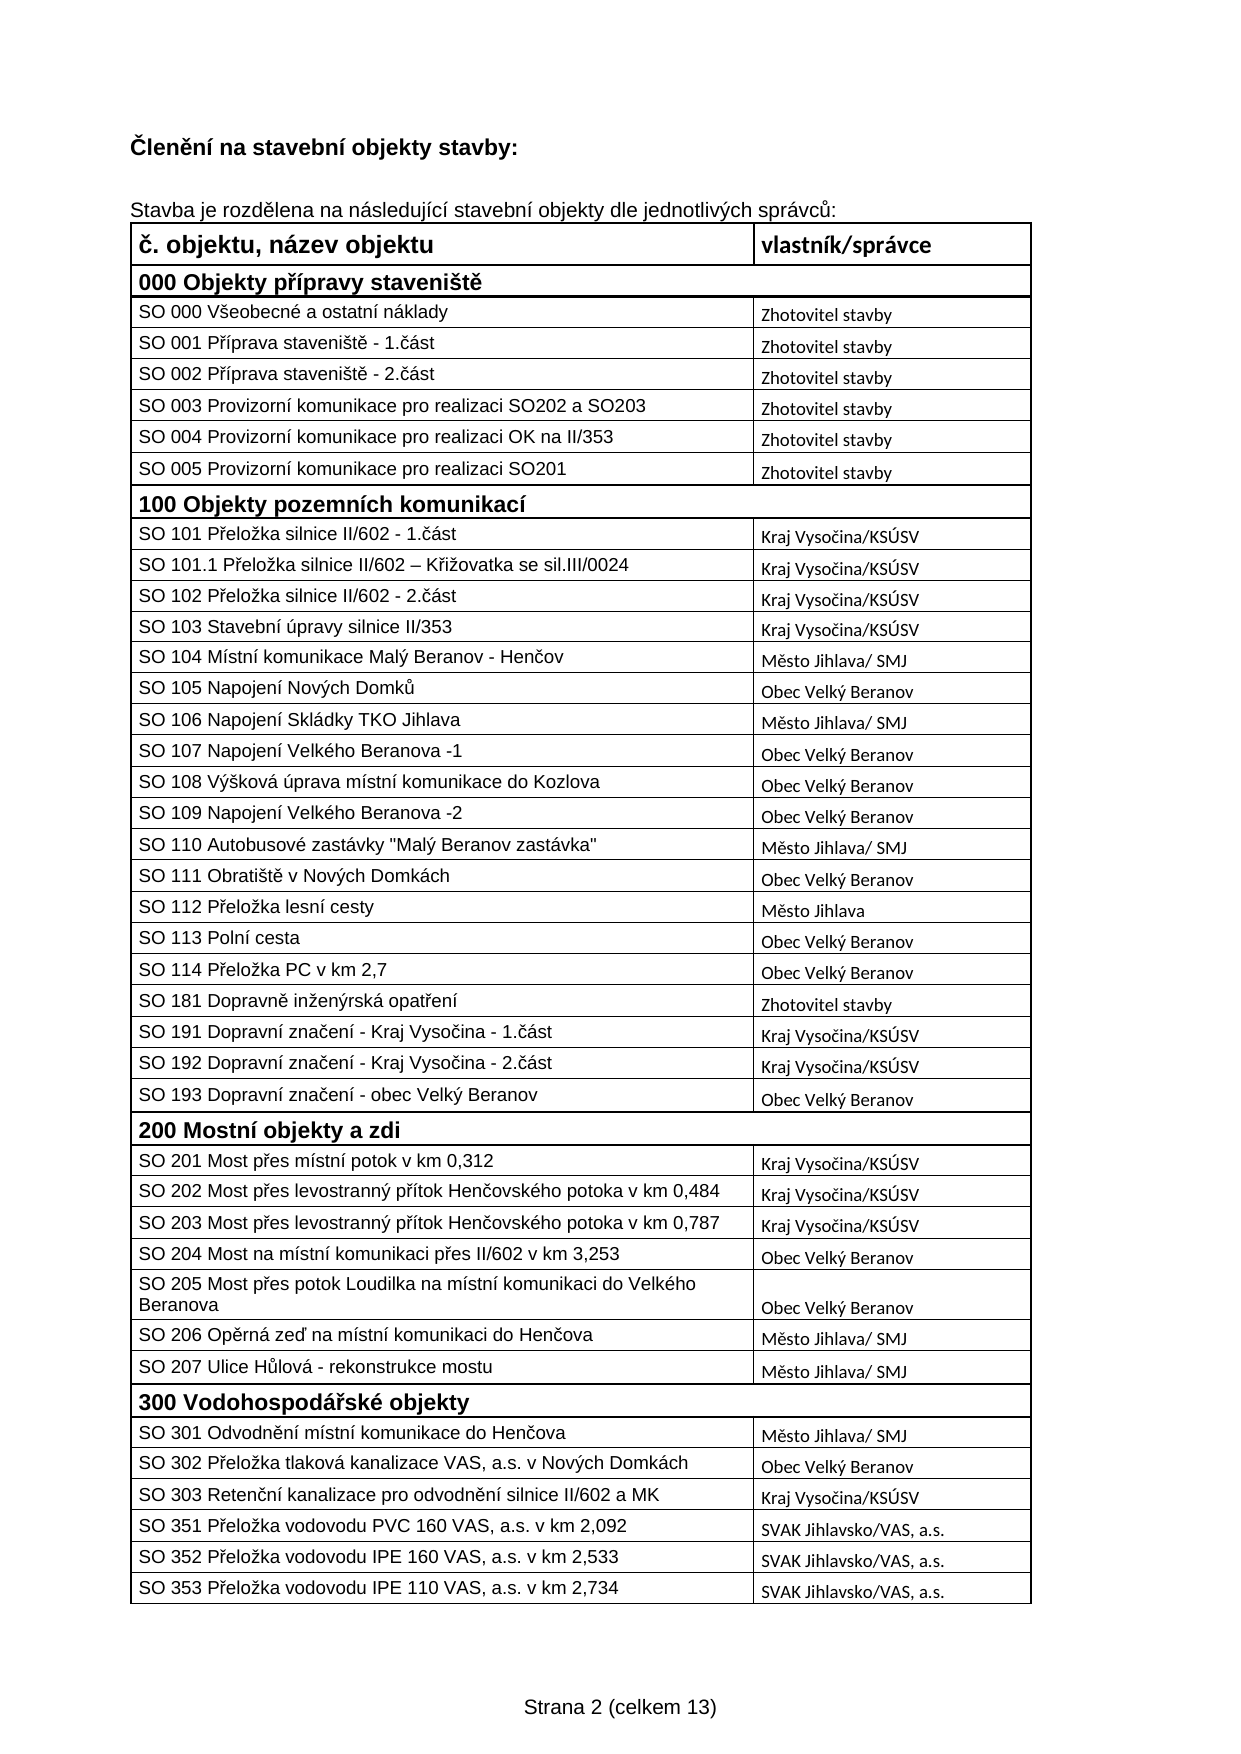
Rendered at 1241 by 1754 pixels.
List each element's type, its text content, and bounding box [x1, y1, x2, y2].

table_cell Zhotovitel stavby [754, 390, 1030, 420]
table_cell Obec Velký Beranov [754, 798, 1030, 828]
table_cell SO 352 Přeložka vodovodu IPE 160 VAS, a.s. v km 2,533 [132, 1542, 753, 1572]
table_cell SO 204 Most na místní komunikaci přes II/602 v km 3,253 [132, 1239, 753, 1269]
table_cell SO 004 Provizorní komunikace pro realizaci OK na II/353 [132, 421, 753, 452]
table_cell Zhotovitel stavby [754, 359, 1030, 389]
table_cell Kraj Vysočina/KSÚSV [754, 1479, 1030, 1509]
table_cell 200 Mostní objekty a zdi [132, 1113, 1030, 1144]
table_cell SO 101.1 Přeložka silnice II/602 – Křižovatka se sil.III/0024 [132, 550, 753, 580]
table_cell SO 101 Přeložka silnice II/602 - 1.část [132, 519, 753, 548]
table_cell SO 303 Retenční kanalizace pro odvodnění silnice II/602 a MK [132, 1479, 753, 1509]
table_cell SO 005 Provizorní komunikace pro realizaci SO201 [132, 453, 753, 484]
table_cell Město Jihlava/ SMJ [754, 642, 1030, 672]
table_cell 100 Objekty pozemních komunikací [132, 486, 1030, 517]
table_cell Zhotovitel stavby [754, 298, 1030, 327]
table_cell Kraj Vysočina/KSÚSV [754, 1176, 1030, 1206]
table_cell Město Jihlava/ SMJ [754, 704, 1030, 734]
text Členění na stavební objekty stavby: [130, 134, 1110, 161]
table_cell SO 353 Přeložka vodovodu IPE 110 VAS, a.s. v km 2,734 [132, 1573, 753, 1603]
table_cell Obec Velký Beranov [754, 673, 1030, 703]
table_cell Město Jihlava/ SMJ [754, 829, 1030, 859]
table_cell Obec Velký Beranov [754, 954, 1030, 984]
table_cell SO 207 Ulice Hůlová - rekonstrukce mostu [132, 1351, 753, 1383]
table_cell Kraj Vysočina/KSÚSV [754, 581, 1030, 611]
table_cell SO 110 Autobusové zastávky "Malý Beranov zastávka" [132, 829, 753, 859]
table_cell SO 000 Všeobecné a ostatní náklady [132, 298, 753, 327]
table_cell SO 001 Příprava staveniště - 1.část [132, 328, 753, 358]
table_cell SO 103 Stavební úpravy silnice II/353 [132, 612, 753, 641]
table_cell 000 Objekty přípravy staveniště [132, 266, 1030, 295]
table_cell Město Jihlava/ SMJ [754, 1351, 1030, 1383]
table_cell SO 108 Výšková úprava místní komunikace do Kozlova [132, 767, 753, 797]
table_cell Město Jihlava/ SMJ [754, 1320, 1030, 1350]
table_cell SVAK Jihlavsko/VAS, a.s. [754, 1510, 1030, 1541]
table_cell Kraj Vysočina/KSÚSV [754, 1017, 1030, 1047]
table_cell Zhotovitel stavby [754, 453, 1030, 484]
table_cell Zhotovitel stavby [754, 985, 1030, 1016]
table_cell SO 203 Most přes levostranný přítok Henčovského potoka v km 0,787 [132, 1207, 753, 1237]
table_cell SO 202 Most přes levostranný přítok Henčovského potoka v km 0,484 [132, 1176, 753, 1206]
table_cell SO 114 Přeložka PC v km 2,7 [132, 954, 753, 984]
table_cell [754, 1573, 1030, 1603]
table_cell SO 102 Přeložka silnice II/602 - 2.část [132, 581, 753, 611]
table_cell SO 002 Příprava staveniště - 2.část [132, 359, 753, 389]
table_cell SO 301 Odvodnění místní komunikace do Henčova [132, 1418, 753, 1447]
table_cell SO 351 Přeložka vodovodu PVC 160 VAS, a.s. v km 2,092 [132, 1510, 753, 1541]
table_cell Obec Velký Beranov [754, 1239, 1030, 1269]
table_cell Zhotovitel stavby [754, 328, 1030, 358]
table_cell Kraj Vysočina/KSÚSV [754, 519, 1030, 548]
table_cell Obec Velký Beranov [754, 923, 1030, 953]
table_cell Obec Velký Beranov [754, 1079, 1030, 1111]
table_cell 300 Vodohospodářské objekty [132, 1385, 1030, 1416]
table_cell Zhotovitel stavby [754, 421, 1030, 452]
table_cell Město Jihlava/ SMJ [754, 1418, 1030, 1447]
table_cell SO 181 Dopravně inženýrská opatření [132, 985, 753, 1016]
table_cell Kraj Vysočina/KSÚSV [754, 612, 1030, 641]
table_cell SO 113 Polní cesta [132, 923, 753, 953]
table_header vlastník/správce [755, 224, 1030, 264]
table_cell SO 192 Dopravní značení - Kraj Vysočina - 2.část [132, 1048, 753, 1078]
table_cell SO 206 Opěrná zeď na místní komunikaci do Henčova [132, 1320, 753, 1350]
table_cell SVAK Jihlavsko/VAS, a.s. [754, 1542, 1030, 1572]
table_cell SO 107 Napojení Velkého Beranova -1 [132, 735, 753, 766]
table_cell SO 111 Obratiště v Nových Domkách [132, 860, 753, 891]
table_cell SO 191 Dopravní značení - Kraj Vysočina - 1.část [132, 1017, 753, 1047]
table_cell SO 205 Most přes potok Loudilka na místní komunikaci do Velkého Beranova [132, 1270, 753, 1319]
text Stavba je rozdělena na následující stavební objekty dle jednotlivých správců: [130, 198, 1110, 222]
table_cell SO 106 Napojení Skládky TKO Jihlava [132, 704, 753, 734]
table_cell SO 112 Přeložka lesní cesty [132, 892, 753, 922]
table_header č. objektu, název objektu [132, 224, 753, 264]
table_cell SO 302 Přeložka tlaková kanalizace VAS, a.s. v Nových Domkách [132, 1448, 753, 1478]
table_cell SO 201 Most přes místní potok v km 0,312 [132, 1146, 753, 1175]
table_cell Obec Velký Beranov [754, 767, 1030, 797]
table_cell Obec Velký Beranov [754, 1448, 1030, 1478]
table_cell SO 193 Dopravní značení - obec Velký Beranov [132, 1079, 753, 1111]
table_cell Kraj Vysočina/KSÚSV [754, 1146, 1030, 1175]
table_cell Obec Velký Beranov [754, 860, 1030, 891]
table_cell Kraj Vysočina/KSÚSV [754, 550, 1030, 580]
table_cell SO 104 Místní komunikace Malý Beranov - Henčov [132, 642, 753, 672]
table_cell SO 105 Napojení Nových Domků [132, 673, 753, 703]
table_cell Obec Velký Beranov [754, 1270, 1030, 1319]
table_cell SO 109 Napojení Velkého Beranova -2 [132, 798, 753, 828]
table_cell Město Jihlava [754, 892, 1030, 922]
table_cell Obec Velký Beranov [754, 735, 1030, 766]
table_cell SO 003 Provizorní komunikace pro realizaci SO202 a SO203 [132, 390, 753, 420]
table_cell Kraj Vysočina/KSÚSV [754, 1048, 1030, 1078]
table_cell Kraj Vysočina/KSÚSV [754, 1207, 1030, 1237]
